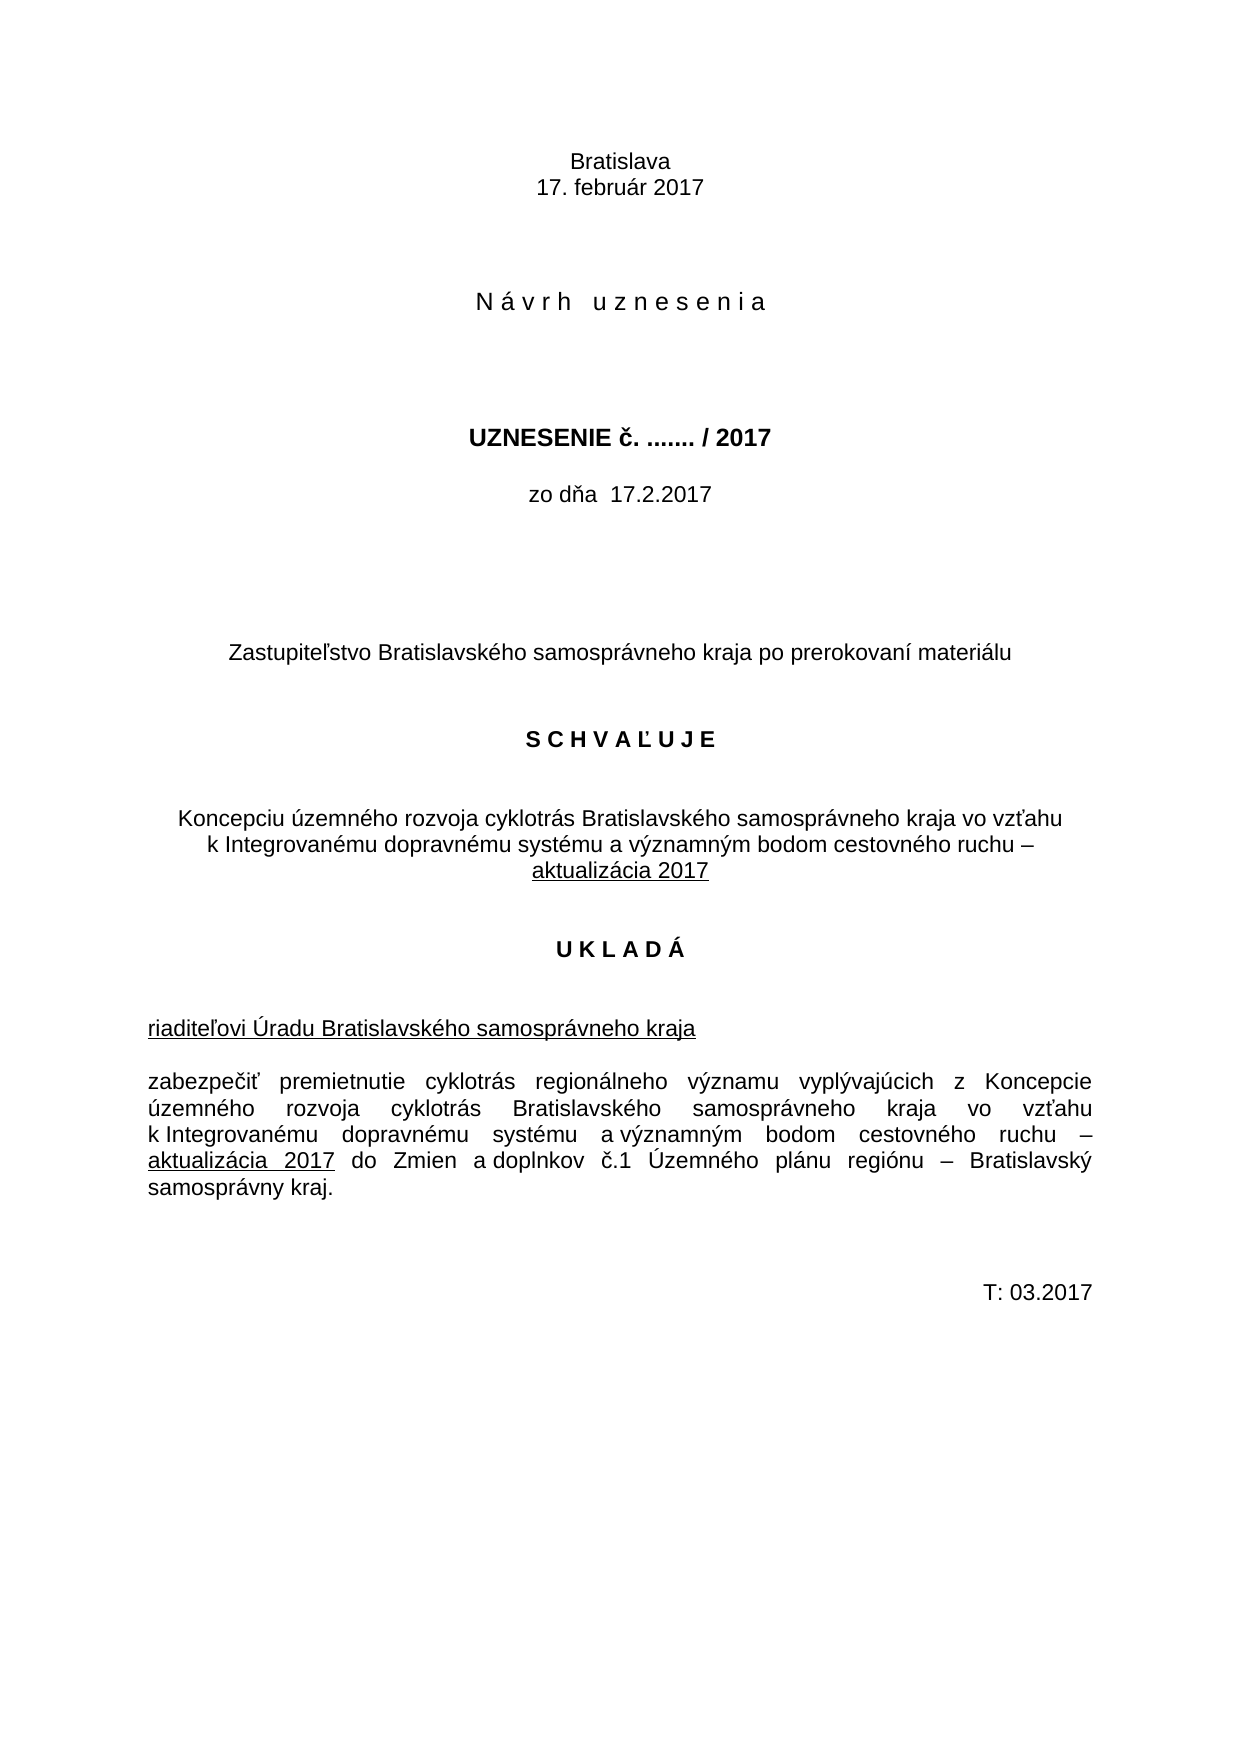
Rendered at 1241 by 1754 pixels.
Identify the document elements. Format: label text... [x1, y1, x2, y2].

text Bratislava [148, 148, 1093, 174]
text Zastupiteľstvo Bratislavského samosprávneho kraja po prerokovaní materiálu [148, 639, 1093, 665]
text Koncepciu územného rozvoja cyklotrás Bratislavského samosprávneho kraja vo vzťahu k Integrovanému dopravnému systému a významným bodom cestovného ruchu – aktualizácia 2017 [148, 804, 1093, 884]
text Návrh uznesenia [148, 287, 1093, 315]
text T: 03.2017 [148, 1279, 1093, 1305]
text riaditeľovi Úradu Bratislavského samosprávneho kraja [148, 1015, 1093, 1042]
text 17. február 2017 [148, 174, 1093, 200]
text S C H V A Ľ U J E [148, 726, 1093, 752]
text U K L A D Á [148, 936, 1093, 963]
text UZNESENIE č. ....... / 2017 [148, 423, 1093, 452]
text zo dňa 17.2.2017 [148, 481, 1093, 507]
text zabezpečiť premietnutie cyklotrás regionálneho významu vyplývajúcich z Koncepcie územného rozvoja cyklotrás Bratislavského samosprávneho kraja vo vzťahu k Integrovanému dopravnému systému a významným bodom cestovného ruchu – aktualizácia 2017 do Zmien a doplnkov č.1 Územného plánu regiónu – Bratislavský samosprávny kraj. [148, 1068, 1093, 1200]
